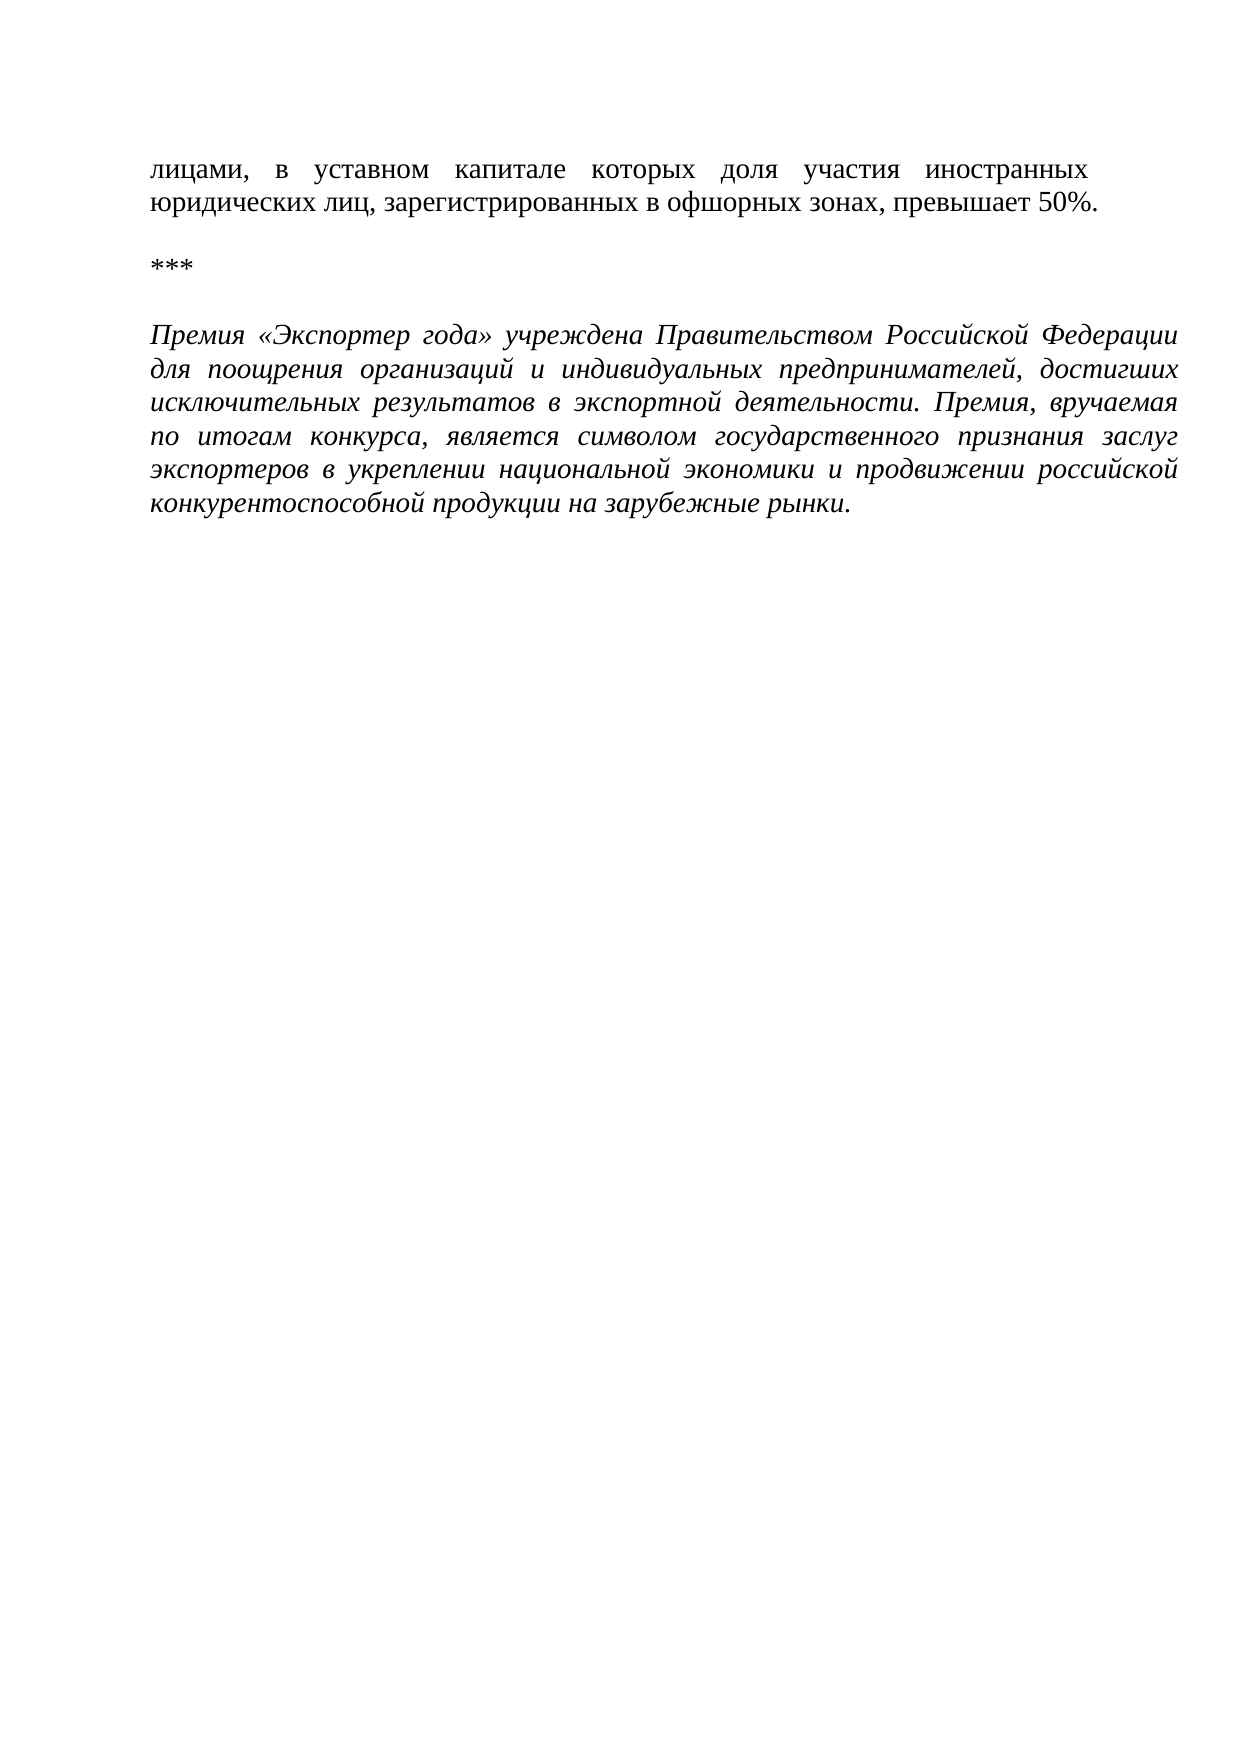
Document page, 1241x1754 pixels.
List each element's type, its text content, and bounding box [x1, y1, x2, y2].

text Премия «Экспортер года» учреждена Правительством Российской Федерации для поощрения организаций и индивидуальных предпринимателей, достигших исключительных результатов в экспортной деятельности. Премия, вручаемая по итогам конкурса, является символом государственного признания заслуг экспортеров в укреплении национальной экономики и продвижении российской конкурентоспособной продукции на зарубежные рынки. [150, 317, 1178, 518]
text лицами, в уставном капитале которых доля участия иностранных юридических лиц, зарегистрированных в офшорных зонах, превышает 50%. [150, 151, 1178, 218]
text *** [150, 251, 1178, 284]
